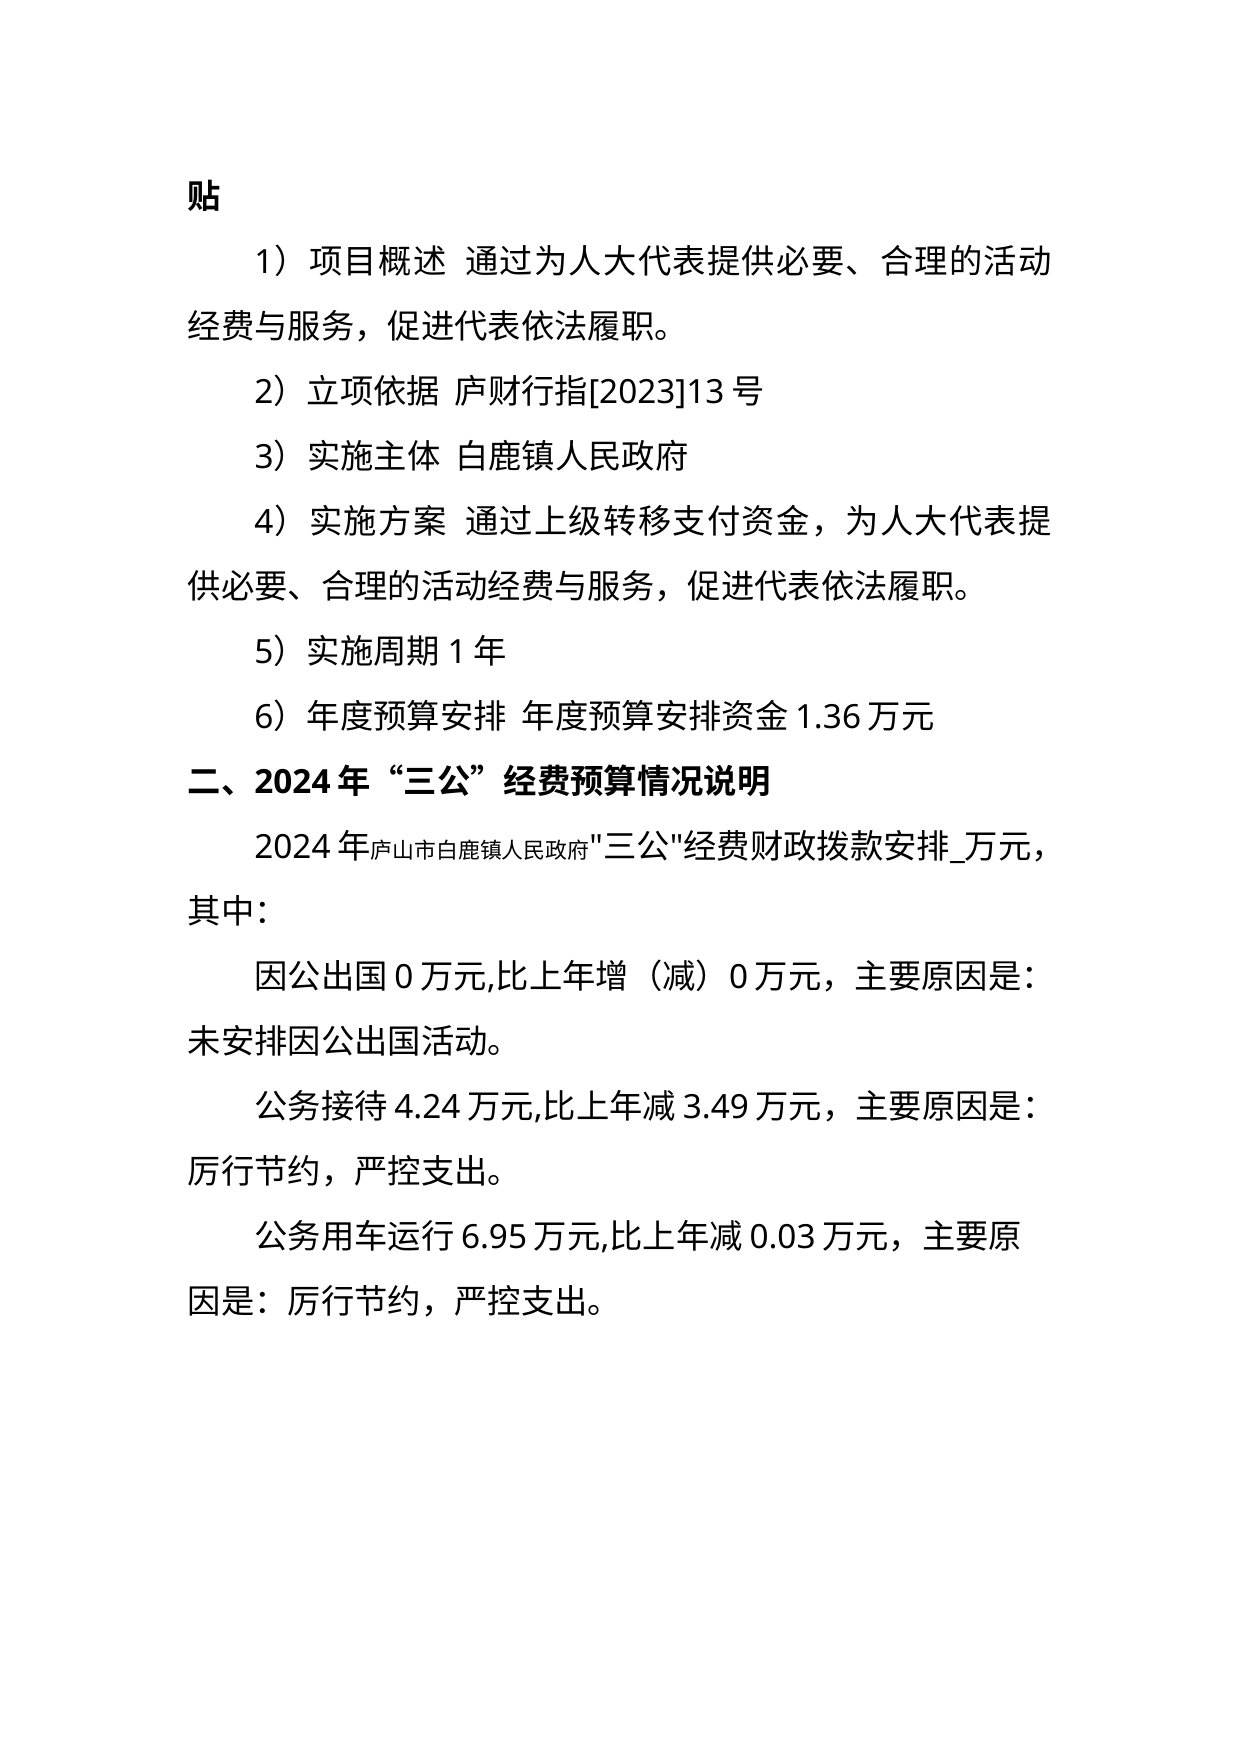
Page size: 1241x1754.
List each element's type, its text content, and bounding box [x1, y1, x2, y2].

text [187, 162, 1053, 227]
text 1）项目概述 通过为人大代表提供必要、合理的活动经费与服务，促进代表依法履职。 [187, 227, 1053, 357]
text 因公出国0万元,比上年增（减）0万元，主要原因是：未安排因公出国活动。 [187, 942, 1053, 1072]
text 2024年庐山市白鹿镇人民政府"三公"经费财政拨款安排_万元，其中： [187, 812, 1053, 942]
text 6）年度预算安排 年度预算安排资金1.36万元 [187, 682, 1053, 747]
text 二、2024年“三公”经费预算情况说明 [187, 747, 1053, 812]
text 公务用车运行6.95万元,比上年减0.03万元，主要原因是：厉行节约，严控支出。 [187, 1202, 1053, 1332]
text 5）实施周期 1年 [187, 617, 1053, 682]
text 4）实施方案 通过上级转移支付资金，为人大代表提供必要、合理的活动经费与服务，促进代表依法履职。 [187, 487, 1053, 617]
text 2）立项依据 庐财行指[2023]13号 [187, 357, 1053, 422]
text 3）实施主体 白鹿镇人民政府 [187, 422, 1053, 487]
text 公务接待4.24万元,比上年减3.49万元，主要原因是：厉行节约，严控支出。 [187, 1072, 1053, 1202]
